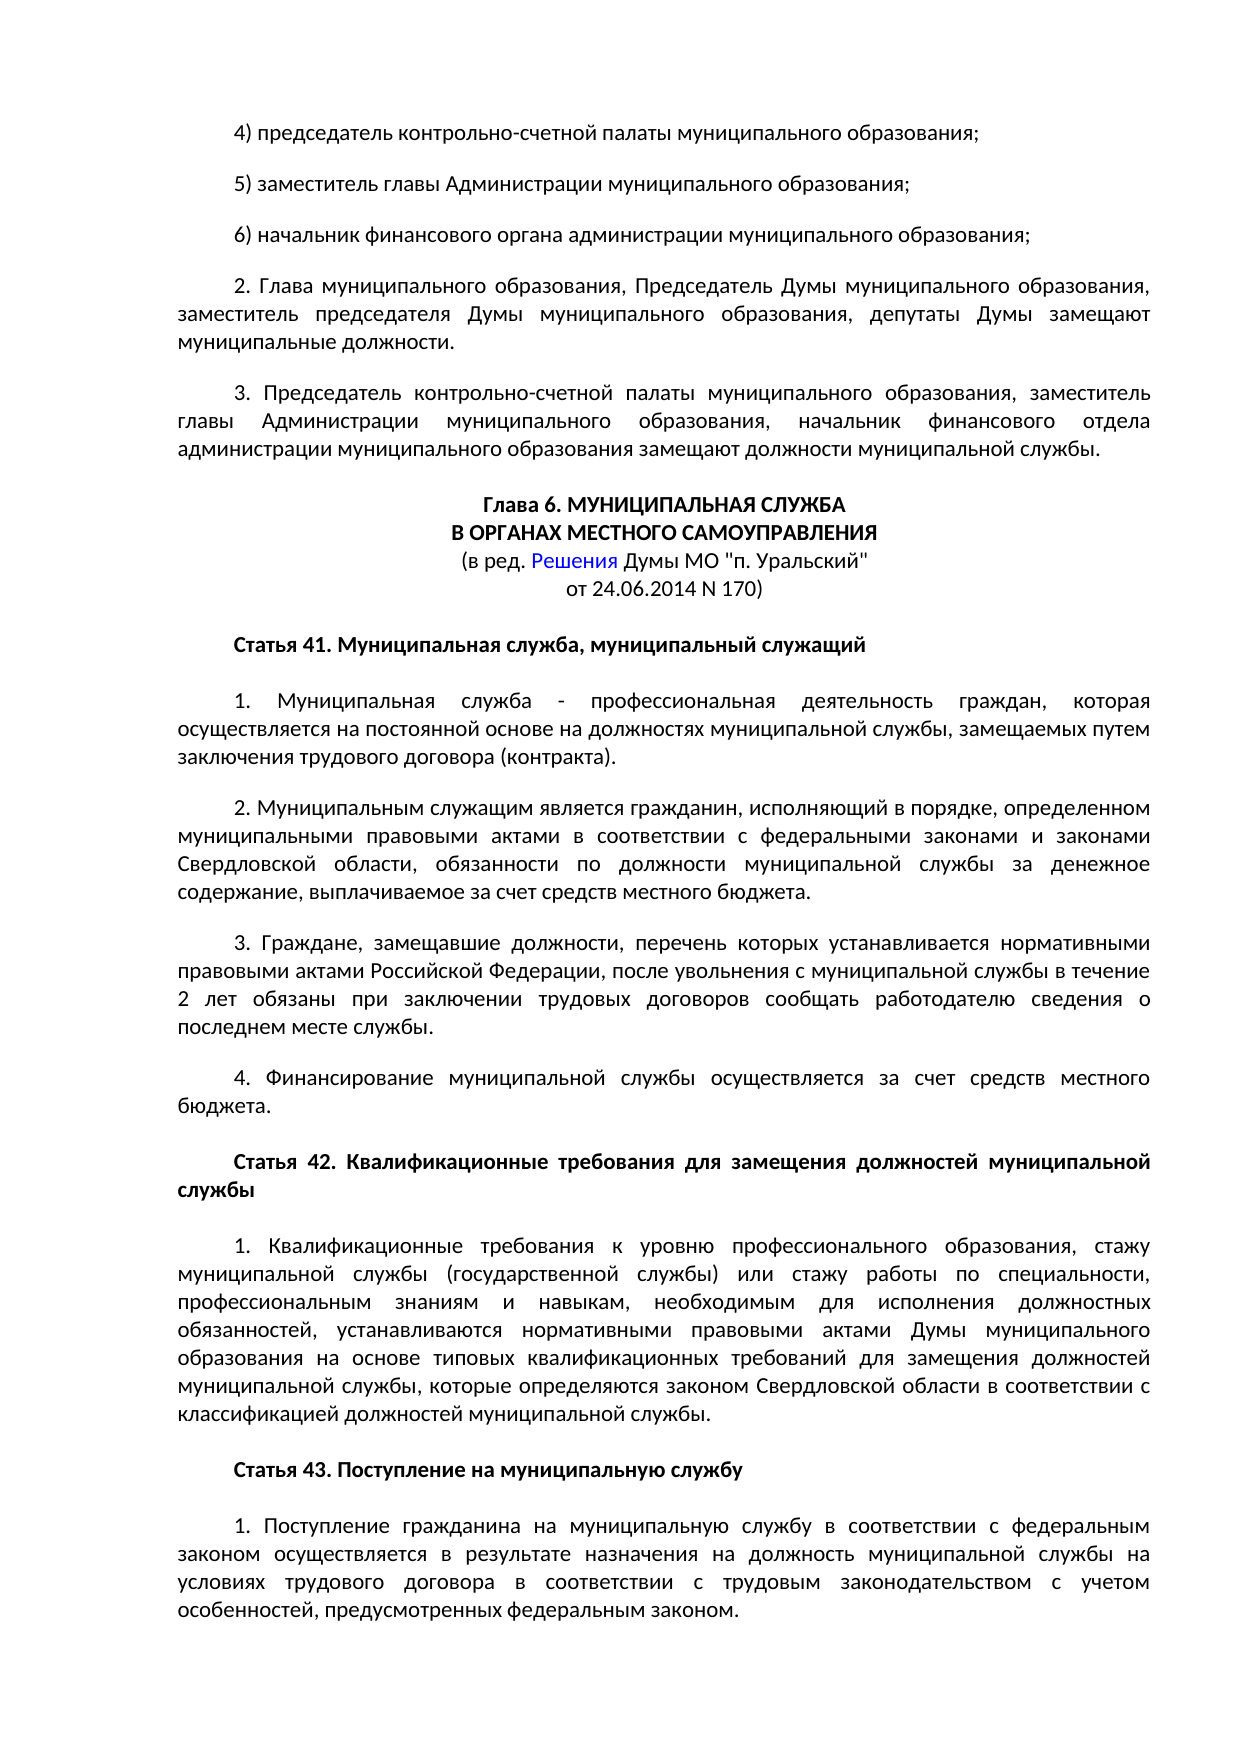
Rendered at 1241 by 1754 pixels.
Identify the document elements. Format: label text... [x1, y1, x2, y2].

title В ОРГАНАХ МЕСТНОГО САМОУПРАВЛЕНИЯ [177, 518, 1152, 546]
text 6) начальник финансового органа администрации муниципального образования; [177, 220, 1152, 248]
title Статья 41. Муниципальная служба, муниципальный служащий [177, 630, 1152, 658]
text 4. Финансирование муниципальной службы осуществляется за счет средств местного бюджета. [177, 1063, 1152, 1119]
text (в ред. Решения Думы МО "п. Уральский" [177, 546, 1152, 574]
text 2. Глава муниципального образования, Председатель Думы муниципального образования, заместитель председателя Думы муниципального образования, депутаты Думы замещают муниципальные должности. [177, 271, 1152, 355]
text 3. Председатель контрольно-счетной палаты муниципального образования, заместитель главы Администрации муниципального образования, начальник финансового отдела администрации муниципального образования замещают должности муниципальной службы. [177, 378, 1152, 462]
text 1. Муниципальная служба - профессиональная деятельность граждан, которая осуществляется на постоянной основе на должностях муниципальной службы, замещаемых путем заключения трудового договора (контракта). [177, 686, 1152, 770]
title Глава 6. МУНИЦИПАЛЬНАЯ СЛУЖБА [177, 490, 1152, 518]
text 5) заместитель главы Администрации муниципального образования; [177, 169, 1152, 197]
text 1. Поступление гражданина на муниципальную службу в соответствии с федеральным законом осуществляется в результате назначения на должность муниципальной службы на условиях трудового договора в соответствии с трудовым законодательством с учетом особенностей, предусмотренных федеральным законом. [177, 1511, 1152, 1623]
text 2. Муниципальным служащим является гражданин, исполняющий в порядке, определенном муниципальными правовыми актами в соответствии с федеральными законами и законами Свердловской области, обязанности по должности муниципальной службы за денежное содержание, выплачиваемое за счет средств местного бюджета. [177, 793, 1152, 905]
text 3. Граждане, замещавшие должности, перечень которых устанавливается нормативными правовыми актами Российской Федерации, после увольнения с муниципальной службы в течение 2 лет обязаны при заключении трудовых договоров сообщать работодателю сведения о последнем месте службы. [177, 928, 1152, 1040]
text 1. Квалификационные требования к уровню профессионального образования, стажу муниципальной службы (государственной службы) или стажу работы по специальности, профессиональным знаниям и навыкам, необходимым для исполнения должностных обязанностей, устанавливаются нормативными правовыми актами Думы муниципального образования на основе типовых квалификационных требований для замещения должностей муниципальной службы, которые определяются законом Свердловской области в соответствии с классификацией должностей муниципальной службы. [177, 1231, 1152, 1427]
title Статья 42. Квалификационные требования для замещения должностей муниципальной службы [177, 1147, 1152, 1203]
text 4) председатель контрольно-счетной палаты муниципального образования; [177, 118, 1152, 146]
title Статья 43. Поступление на муниципальную службу [177, 1455, 1152, 1483]
text от 24.06.2014 N 170) [177, 574, 1152, 602]
